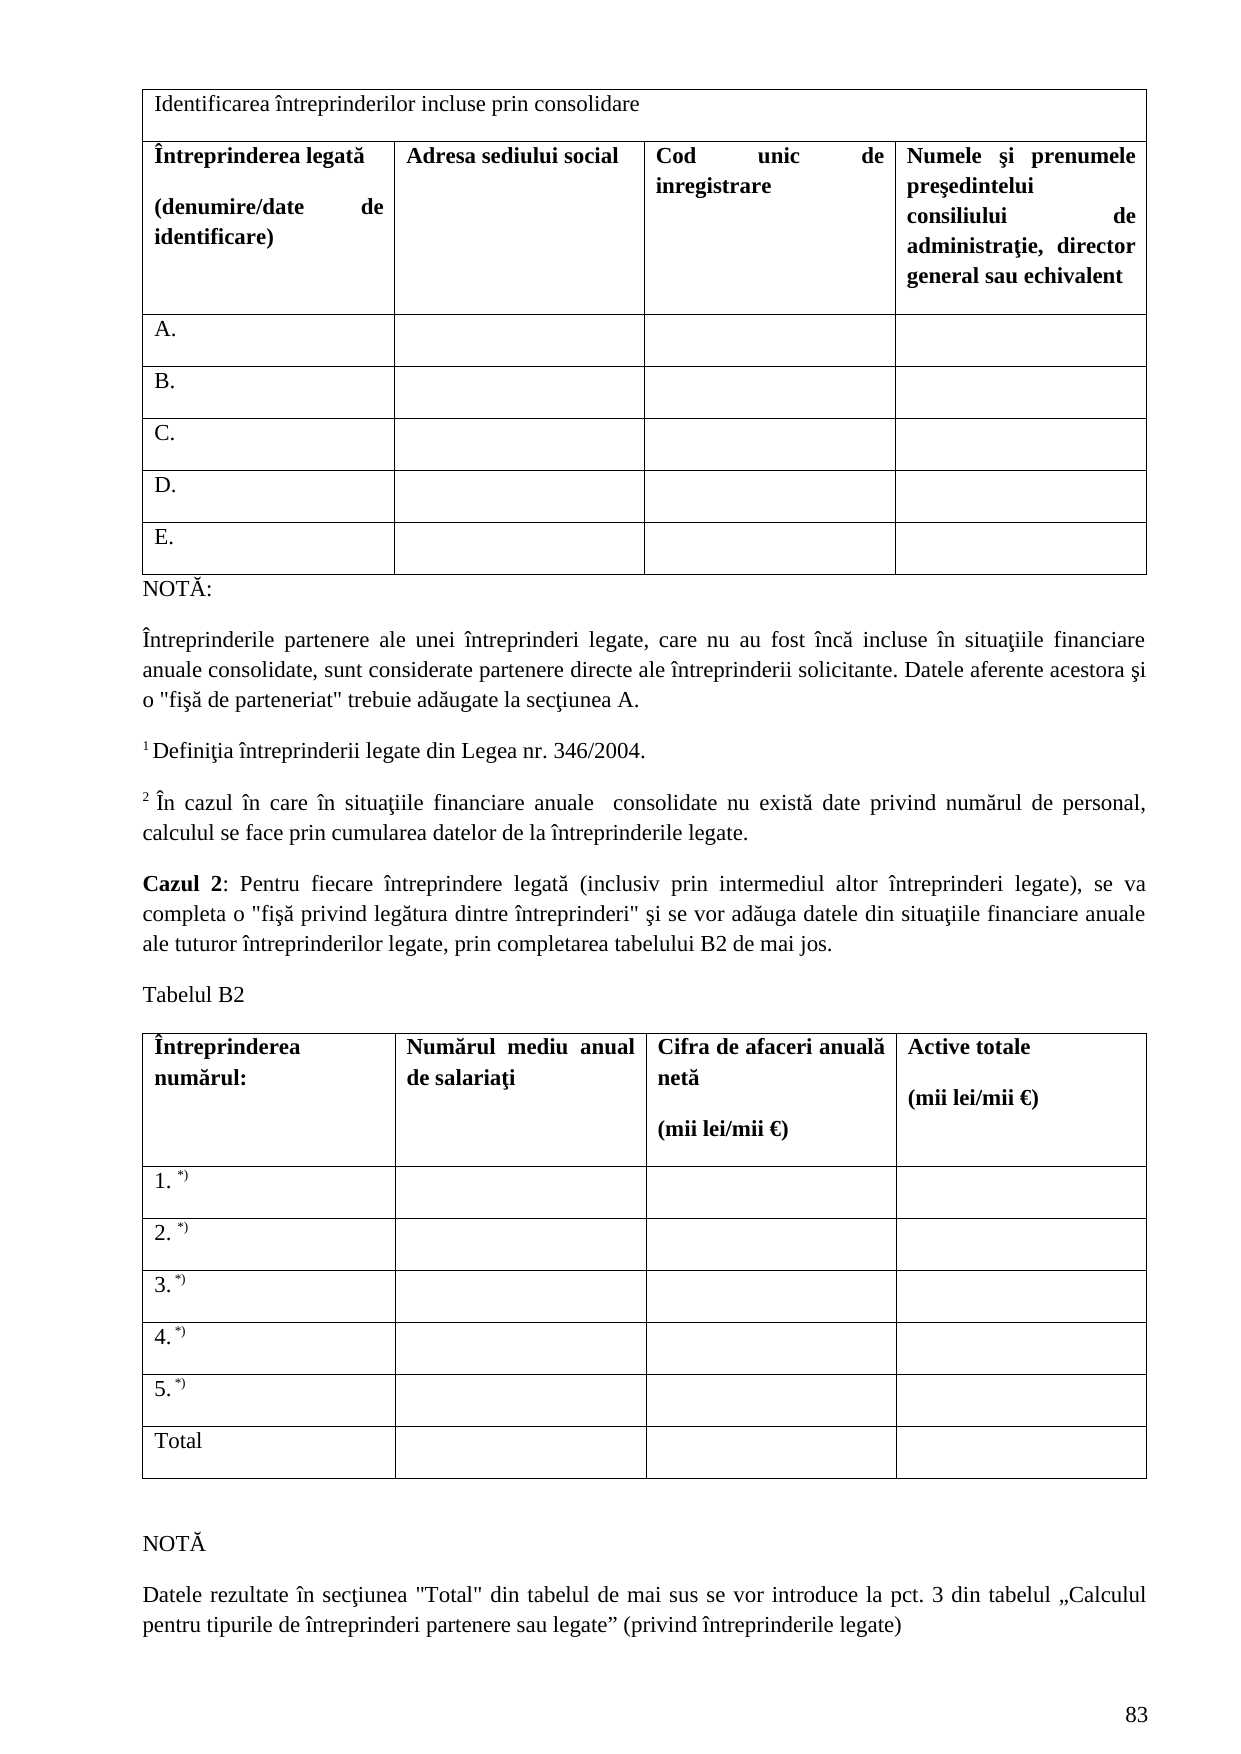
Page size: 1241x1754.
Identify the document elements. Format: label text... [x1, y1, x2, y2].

text 2 În cazul în care în situaţiile financiare anuale consolidate nu există date privind numărul de personal, calculul se face prin cumularea datelor de la întreprinderile legate. [142, 789, 1148, 845]
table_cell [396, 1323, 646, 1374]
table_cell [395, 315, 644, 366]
text Cazul 2: Pentru fiecare întreprindere legată (inclusiv prin intermediul altor întreprinderi legate), se va completa o "fişă privind legătura dintre întreprinderi" şi se vor adăuga datele din situaţiile financiare anuale ale tuturor întreprinderilor legate, prin completarea tabelului B2 de mai jos. [142, 870, 1148, 957]
text NOTĂ [142, 1530, 1148, 1557]
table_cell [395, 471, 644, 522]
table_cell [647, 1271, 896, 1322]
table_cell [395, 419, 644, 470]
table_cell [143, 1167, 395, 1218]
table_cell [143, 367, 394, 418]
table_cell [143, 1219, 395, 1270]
text 1 Definiţia întreprinderii legate din Legea nr. 346/2004. [142, 738, 1148, 764]
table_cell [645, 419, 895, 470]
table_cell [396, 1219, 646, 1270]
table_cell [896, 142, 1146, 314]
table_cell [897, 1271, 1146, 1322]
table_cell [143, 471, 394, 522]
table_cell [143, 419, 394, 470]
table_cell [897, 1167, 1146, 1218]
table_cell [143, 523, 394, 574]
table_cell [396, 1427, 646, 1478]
text Datele rezultate în secţiunea "Total" din tabelul de mai sus se vor introduce la pct. 3 din tabelul „Calculul pentru tipurile de întreprinderi partenere sau legate” (privind întreprinderile legate) [142, 1581, 1148, 1638]
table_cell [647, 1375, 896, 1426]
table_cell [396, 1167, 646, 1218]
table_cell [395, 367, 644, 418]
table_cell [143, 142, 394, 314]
text Întreprinderile partenere ale unei întreprinderi legate, care nu au fost încă incluse în situaţiile financiare anuale consolidate, sunt considerate partenere directe ale întreprinderii solicitante. Datele aferente acestora şi o "fişă de parteneriat" trebuie adăugate la secţiunea A. [142, 626, 1148, 713]
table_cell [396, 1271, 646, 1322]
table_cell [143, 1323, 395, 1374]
text Tabelul B2 [142, 981, 1148, 1008]
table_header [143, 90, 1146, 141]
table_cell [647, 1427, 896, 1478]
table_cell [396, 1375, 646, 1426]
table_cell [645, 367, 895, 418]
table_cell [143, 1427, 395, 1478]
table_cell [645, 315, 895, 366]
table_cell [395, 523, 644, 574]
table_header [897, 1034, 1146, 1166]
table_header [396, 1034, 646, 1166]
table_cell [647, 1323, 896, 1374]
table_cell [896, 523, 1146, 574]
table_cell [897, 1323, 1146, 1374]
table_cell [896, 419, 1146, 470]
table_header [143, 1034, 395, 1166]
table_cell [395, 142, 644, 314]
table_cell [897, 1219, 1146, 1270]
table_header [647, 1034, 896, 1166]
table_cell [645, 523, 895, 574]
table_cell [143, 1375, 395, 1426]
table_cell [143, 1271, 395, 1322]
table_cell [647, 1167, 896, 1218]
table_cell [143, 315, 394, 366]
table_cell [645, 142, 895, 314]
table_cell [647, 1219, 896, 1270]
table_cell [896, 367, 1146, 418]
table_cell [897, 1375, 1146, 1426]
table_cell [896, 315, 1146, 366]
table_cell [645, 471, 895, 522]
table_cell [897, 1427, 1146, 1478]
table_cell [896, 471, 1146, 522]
text NOTĂ: [142, 575, 1148, 601]
